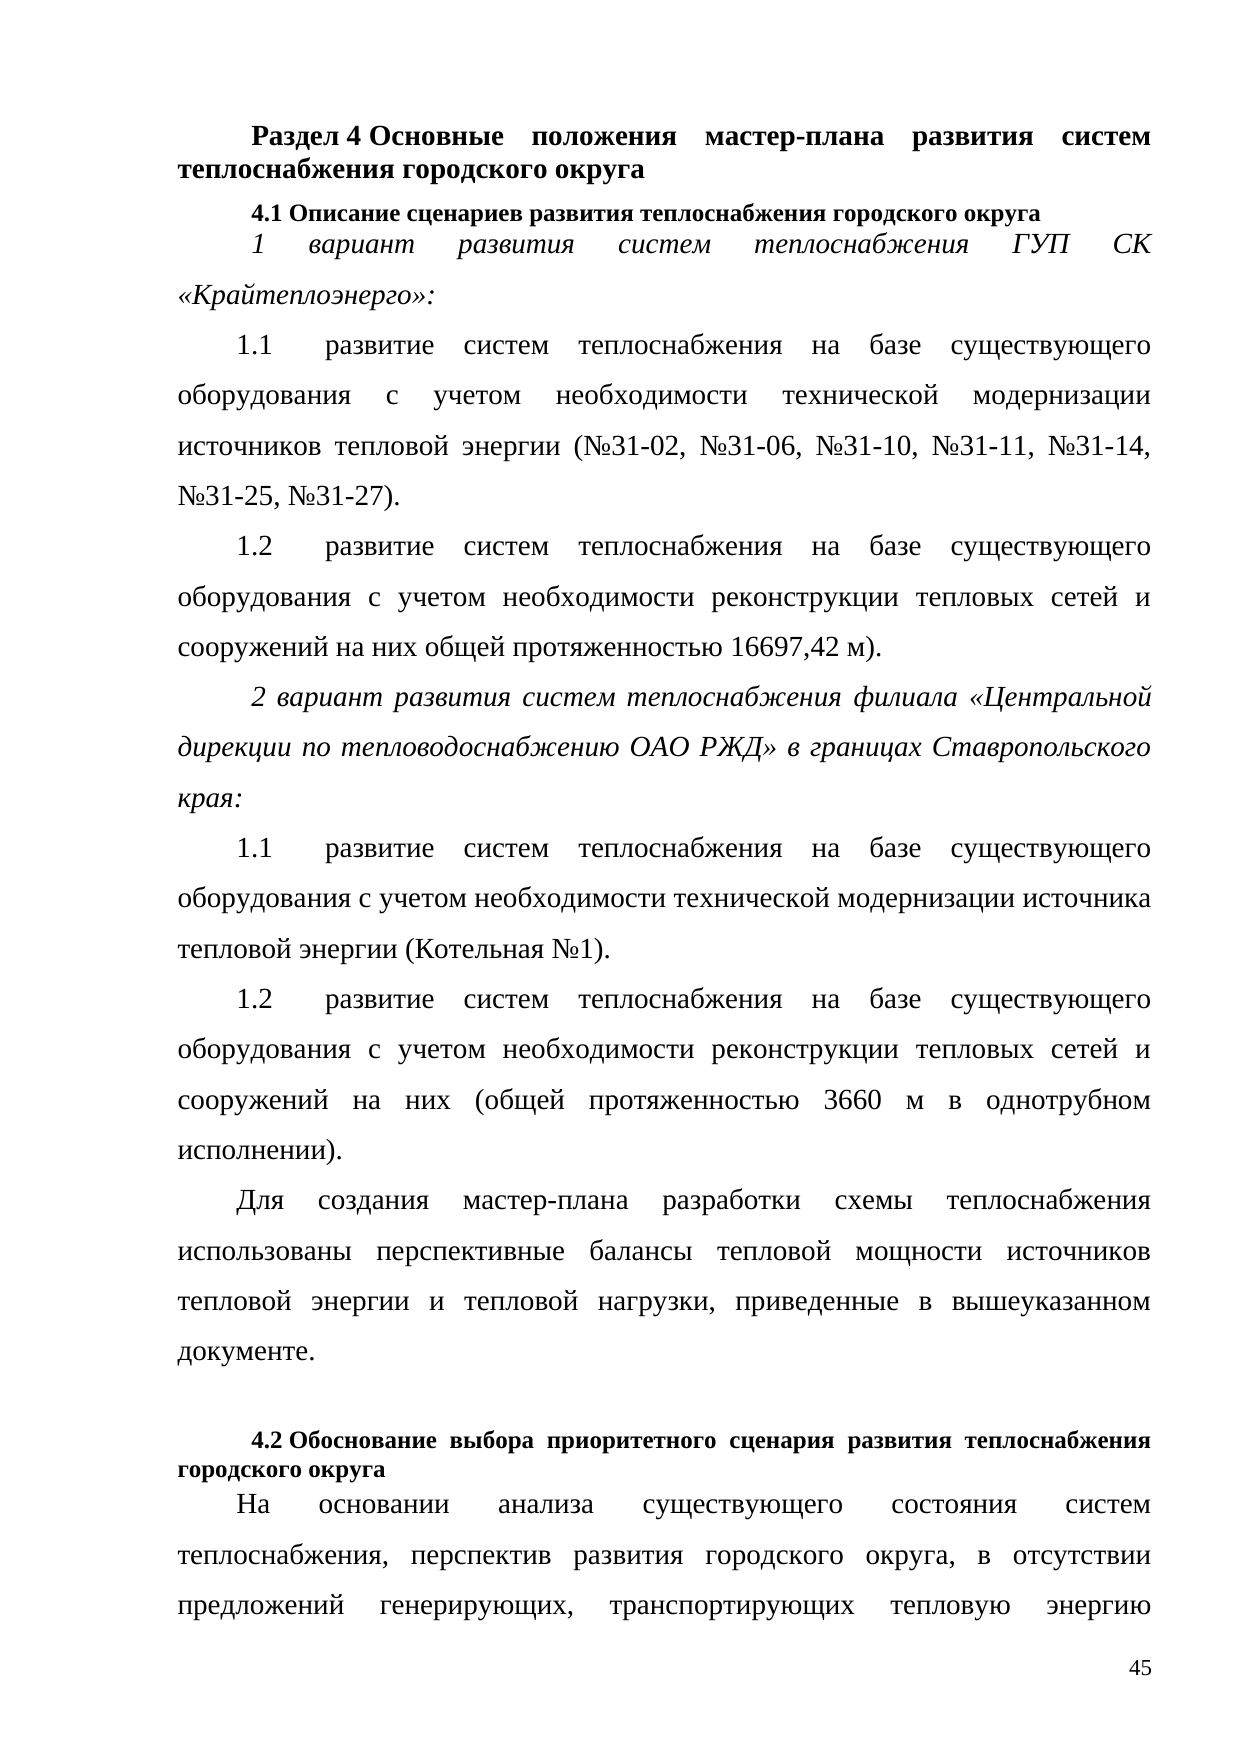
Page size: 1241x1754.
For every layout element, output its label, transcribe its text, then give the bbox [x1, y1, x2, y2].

text 1.2 развитие систем теплоснабжения на базе существующего оборудования с учетом необходимости реконструкции тепловых сетей и сооружений на них (общей протяженностью 3660 м в однотрубном исполнении). [177, 981, 1152, 1166]
text 1 вариант развития систем теплоснабжения ГУП СК «Крайтеплоэнерго»: [177, 226, 1152, 310]
list 1.2 развитие систем теплоснабжения на базе существующего оборудования с учетом необходимости реконструкции тепловых сетей и сооружений на них общей протяженностью 16697,42 м). [177, 528, 1152, 662]
text 2 вариант развития систем теплоснабжения филиала «Центральной дирекции по тепловодоснабжению ОАО РЖД» в границах Ставропольского края: [177, 679, 1152, 813]
text Для создания мастер-плана разработки схемы теплоснабжения использованы перспективные балансы тепловой мощности источников тепловой энергии и тепловой нагрузки, приведенные в вышеуказанном документе. [177, 1182, 1152, 1367]
list 1.1 развитие систем теплоснабжения на базе существующего оборудования с учетом необходимости технической модернизации источников тепловой энергии (№31-02, №31-06, №31-10, №31-11, №31-14, №31-25, №31-27). [177, 327, 1152, 512]
text 1.1 развитие систем теплоснабжения на базе существующего оборудования с учетом необходимости технической модернизации источника тепловой энергии (Котельная №1). [177, 830, 1152, 964]
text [177, 1487, 1152, 1621]
subtitle Основные положения мастер-плана развития систем теплоснабжения городского округа [177, 118, 1152, 185]
subtitle Описание сценариев развития теплоснабжения городского округа [177, 198, 1152, 226]
subtitle Обоснование выбора приоритетного сценария развития теплоснабжения городского округа [177, 1425, 1152, 1482]
